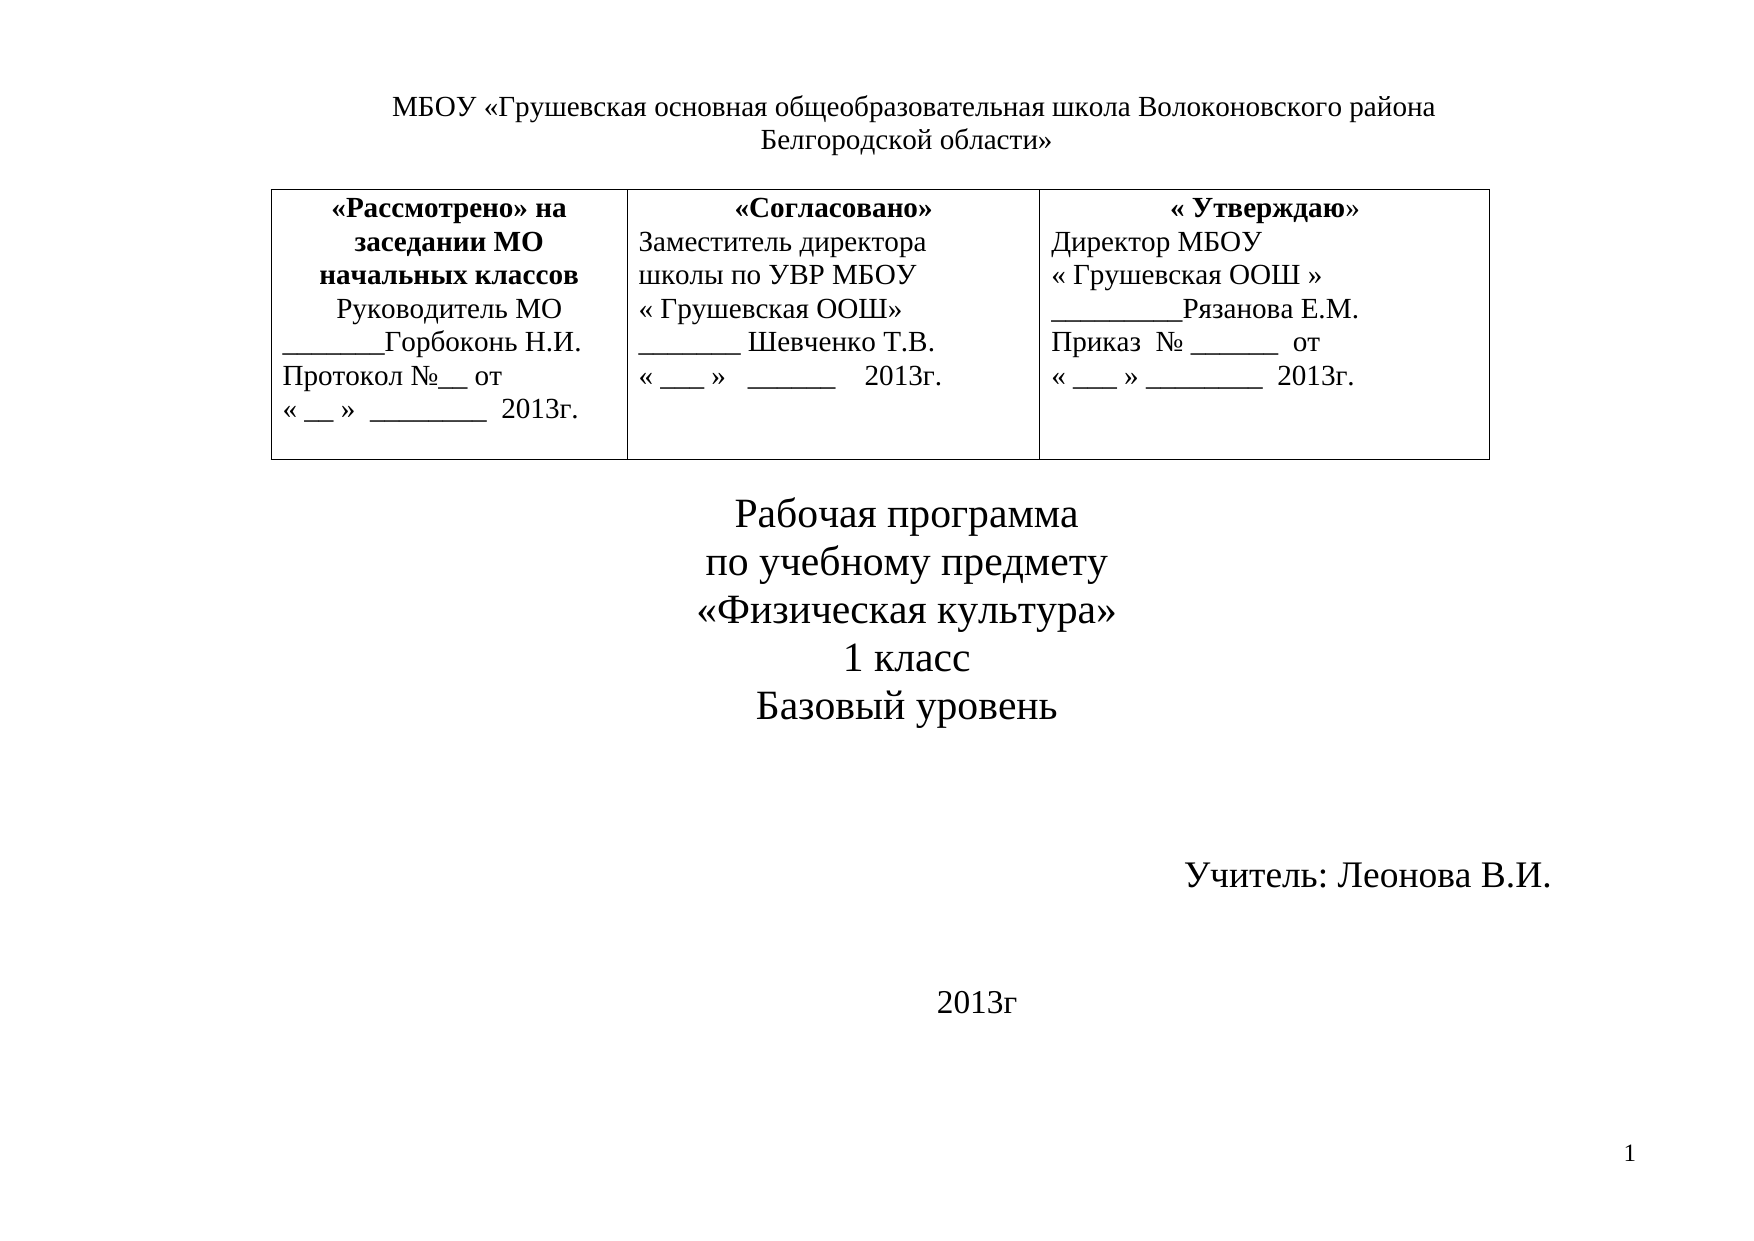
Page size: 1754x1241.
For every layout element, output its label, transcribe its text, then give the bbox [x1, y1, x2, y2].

text 1 класс [177, 632, 1636, 680]
table_header «Рассмотрено» на заседании МО начальных классов Руководитель МО _______Горбоконь Н.И. Протокол №__ от « __ » ________ 2013г. [272, 190, 627, 459]
text «Физическая культура» [177, 584, 1636, 632]
text Базовый уровень [177, 680, 1636, 728]
table_header «Согласовано» Заместитель директора школы по УВР МБОУ « Грушевская ООШ» _______ Шевченко Т.В. « ___ » ______ 2013г. [628, 190, 1039, 459]
text Белгородской области» [177, 122, 1636, 156]
text 2013г [177, 982, 1636, 1020]
text по учебному предмету [177, 536, 1636, 584]
text Рабочая программа [177, 488, 1636, 536]
text МБОУ «Грушевская основная общеобразовательная школа Волоконовского района [177, 89, 1636, 122]
table_header « Утверждаю» Директор МБОУ « Грушевская ООШ » _________Рязанова Е.М. Приказ № ______ от « ___ » ________ 2013г. [1040, 190, 1489, 459]
text Учитель: Леонова В.И. [177, 853, 1636, 896]
